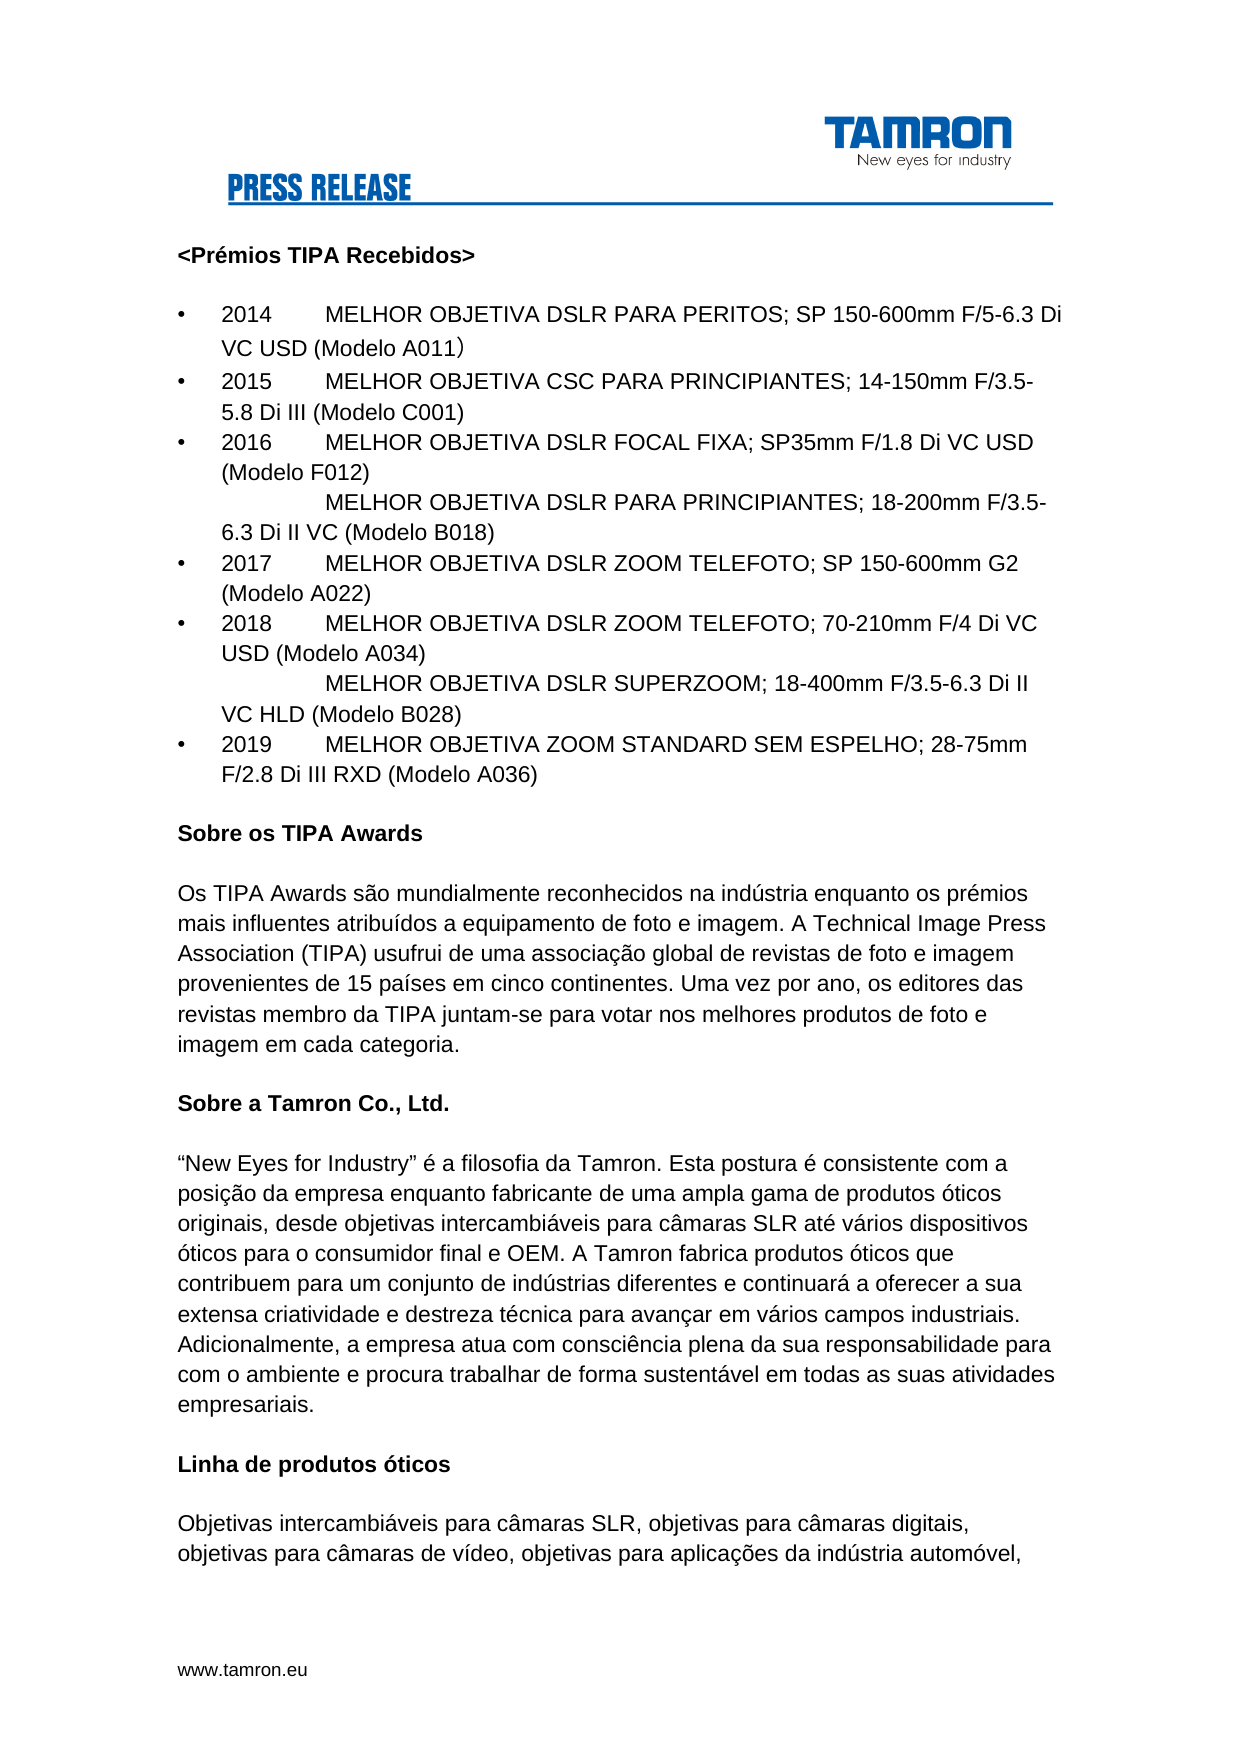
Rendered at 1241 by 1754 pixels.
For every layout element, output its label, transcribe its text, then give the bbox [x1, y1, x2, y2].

list 2017 MELHOR OBJETIVA DSLR ZOOM TELEFOTO; SP 150-600mm G2 (Modelo A022) [177, 549, 1063, 606]
list 2016 MELHOR OBJETIVA DSLR FOCAL FIXA; SP35mm F/1.8 Di VC USD (Modelo F012) MELHOR OBJETIVA DSLR PARA PRINCIPIANTES; 18-200mm F/3.5-6.3 Di II VC (Modelo B018) [177, 429, 1063, 546]
list 2015 MELHOR OBJETIVA CSC PARA PRINCIPIANTES; 14-150mm F/3.5-5.8 Di III (Modelo C001) [177, 368, 1063, 425]
list 2018 MELHOR OBJETIVA DSLR ZOOM TELEFOTO; 70-210mm F/4 Di VC USD (Modelo A034) MELHOR OBJETIVA DSLR SUPERZOOM; 18-400mm F/3.5-6.3 Di II VC HLD (Modelo B028) [177, 610, 1063, 727]
text “New Eyes for Industry” é a filosofia da Tamron. Esta postura é consistente com a posição da empresa enquanto fabricante de uma ampla gama de produtos óticos originais, desde objetivas intercambiáveis para câmaras SLR até vários dispositivos óticos para o consumidor final e OEM. A Tamron fabrica produtos óticos que contribuem para um conjunto de indústrias diferentes e continuará a oferecer a sua extensa criatividade e destreza técnica para avançar em vários campos industriais. Adicionalmente, a empresa atua com consciência plena da sua responsabilidade para com o ambiente e procura trabalhar de forma sustentável em todas as suas atividades empresariais. [177, 1149, 1063, 1417]
text Sobre a Tamron Co., Ltd. [177, 1090, 1063, 1116]
list 2014 MELHOR OBJETIVA DSLR PARA PERITOS; SP 150-600mm F/5-6.3 Di VC USD (Modelo A011） [177, 301, 1063, 363]
text <Prémios TIPA Recebidos> [177, 242, 1063, 268]
list 2019 MELHOR OBJETIVA ZOOM STANDARD SEM ESPELHO; 28-75mm F/2.8 Di III RXD (Modelo A036) [177, 731, 1063, 787]
text Linha de produtos óticos [177, 1451, 1063, 1477]
text Os TIPA Awards são mundialmente reconhecidos na indústria enquanto os prémios mais influentes atribuídos a equipamento de foto e imagem. A Technical Image Press Association (TIPA) usufrui de uma associação global de revistas de foto e imagem provenientes de 15 países em cinco continentes. Uma vez por ano, os editores das revistas membro da TIPA juntam-se para votar nos melhores produtos de foto e imagem em cada categoria. [177, 880, 1063, 1057]
text Sobre os TIPA Awards [177, 820, 1063, 847]
picture [187, 73, 1054, 214]
